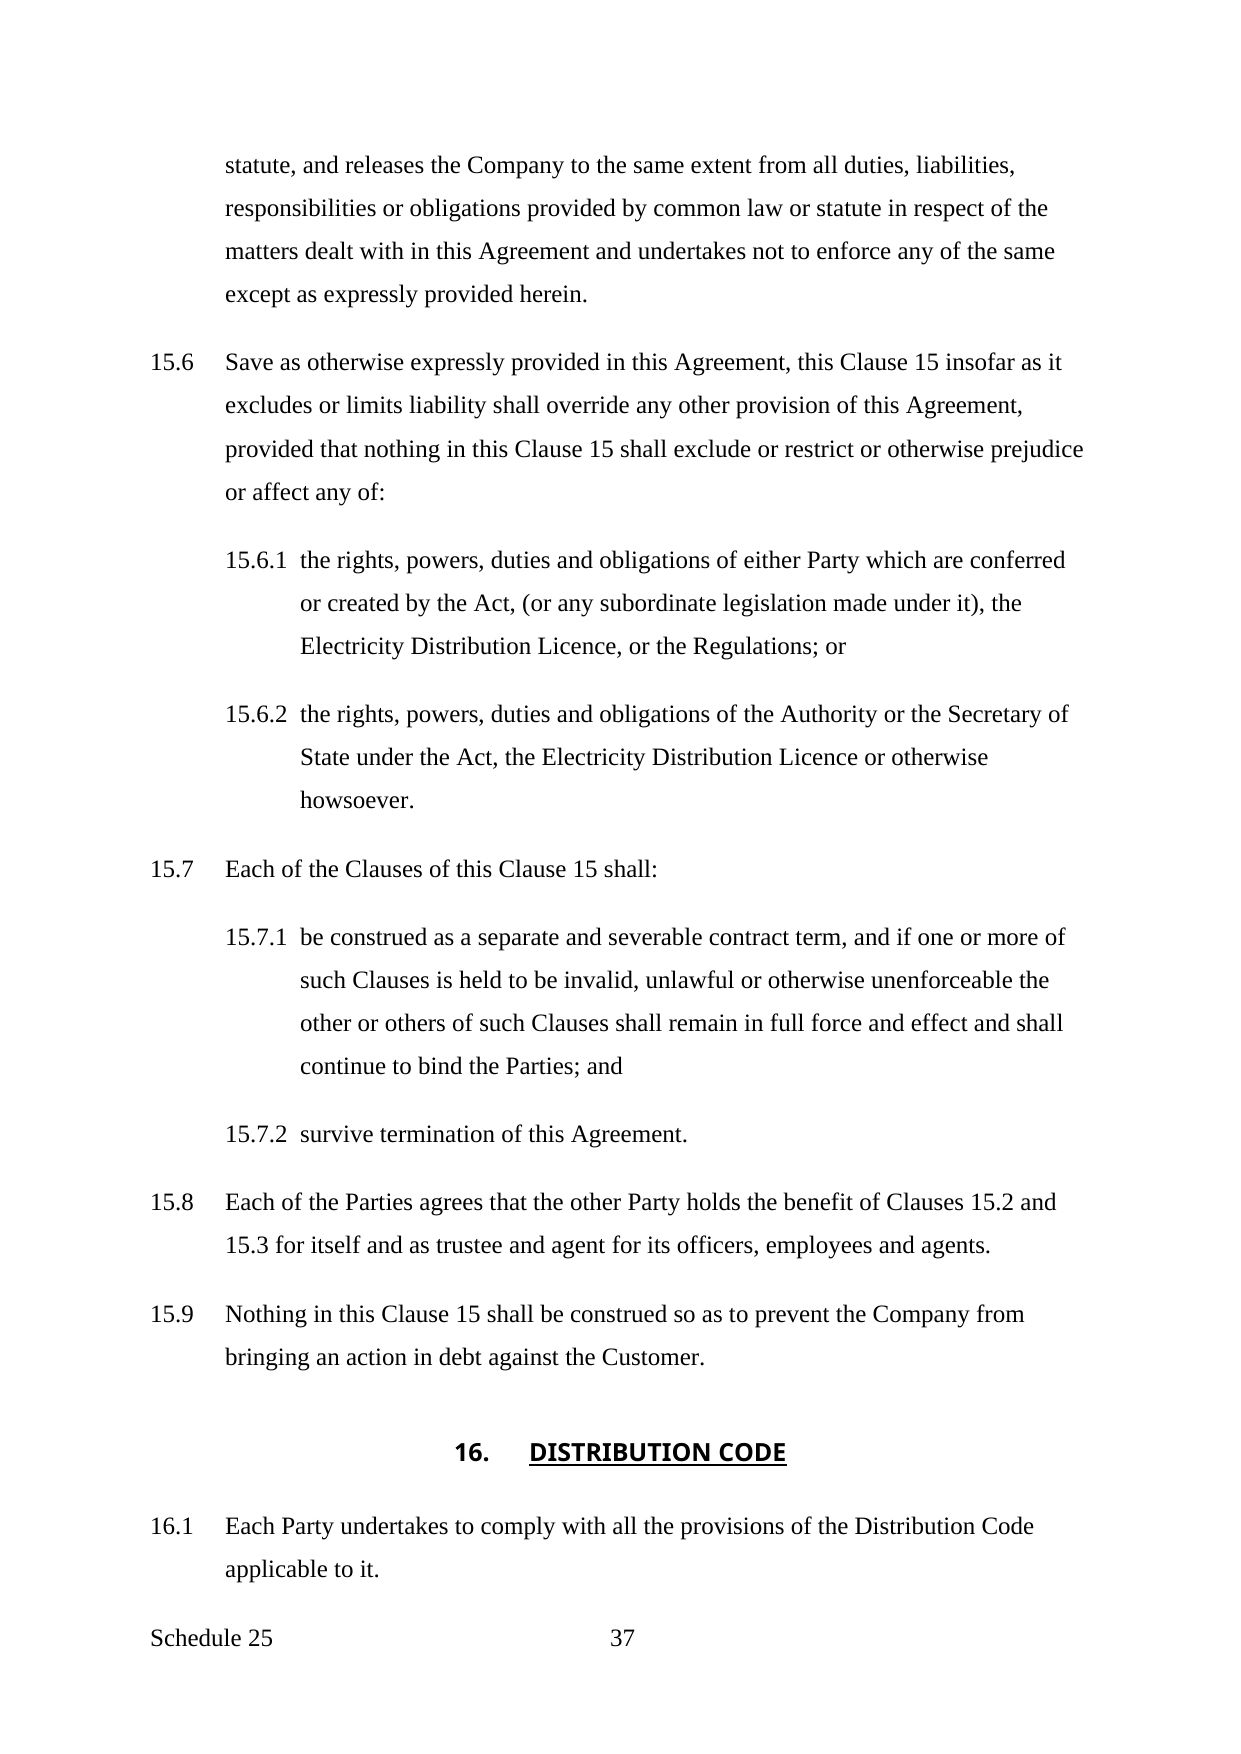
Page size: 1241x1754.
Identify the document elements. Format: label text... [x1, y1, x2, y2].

subtitle Each of the Clauses of this Clause 15 shall: [150, 854, 1090, 882]
subtitle Each of the Parties agrees that the other Party holds the benefit of Clauses 15.2 and 15.3 for itself and as trustee and agent for its officers, employees and agents. [150, 1187, 1090, 1259]
subtitle Nothing in this Clause 15 shall be construed so as to prevent the Company from bringing an action in debt against the Customer. [150, 1299, 1090, 1371]
subtitle DISTRIBUTION CODE [150, 1435, 1090, 1469]
subtitle the rights, powers, duties and obligations of the Authority or the Secretary of State under the Act, the Electricity Distribution Licence or otherwise howsoever. [225, 699, 1090, 814]
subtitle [150, 150, 1090, 308]
subtitle Each Party undertakes to comply with all the provisions of the Distribution Code applicable to it. [150, 1511, 1090, 1583]
subtitle the rights, powers, duties and obligations of either Party which are conferred or created by the Act, (or any subordinate legislation made under it), the Electricity Distribution Licence, or the Regulations; or [225, 545, 1090, 660]
subtitle survive termination of this Agreement. [225, 1119, 1090, 1148]
subtitle Save as otherwise expressly provided in this Agreement, this Clause 15 insofar as it excludes or limits liability shall override any other provision of this Agreement, provided that nothing in this Clause 15 shall exclude or restrict or otherwise prejudice or affect any of: [150, 347, 1090, 506]
subtitle be construed as a separate and severable contract term, and if one or more of such Clauses is held to be invalid, unlawful or otherwise unenforceable the other or others of such Clauses shall remain in full force and effect and shall continue to bind the Parties; and [225, 922, 1090, 1080]
